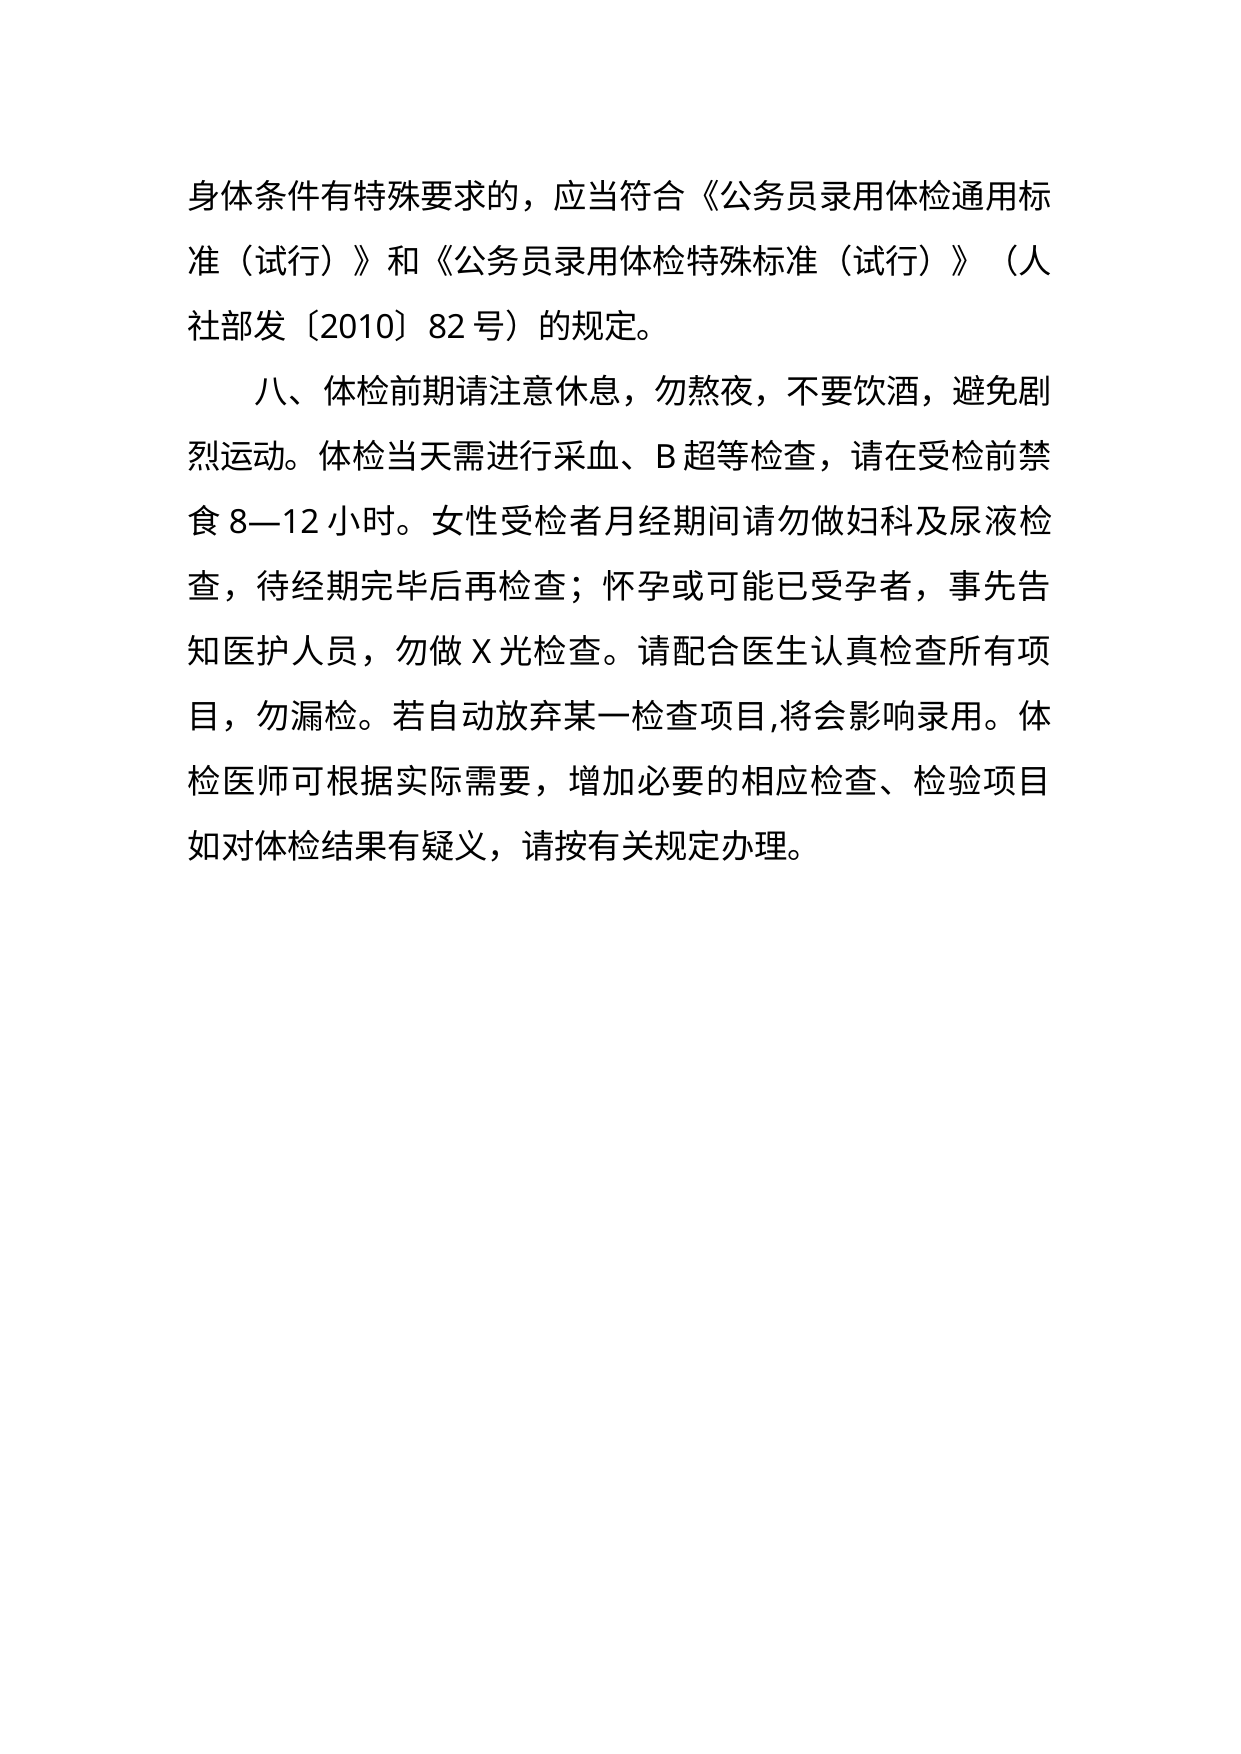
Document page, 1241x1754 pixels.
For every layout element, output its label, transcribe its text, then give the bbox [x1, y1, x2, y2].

text 八、体检前期请注意休息，勿熬夜，不要饮酒，避免剧烈运动。体检当天需进行采血、B超等检查，请在受检前禁食8—12小时。女性受检者月经期间请勿做妇科及尿液检查，待经期完毕后再检查；怀孕或可能已受孕者，事先告知医护人员，勿做X光检查。请配合医生认真检查所有项目，勿漏检。若自动放弃某一检查项目,将会影响录用。体检医师可根据实际需要，增加必要的相应检查、检验项目。如对体检结果有疑义，请按有关规定办理。 [187, 357, 1053, 877]
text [187, 162, 1053, 357]
